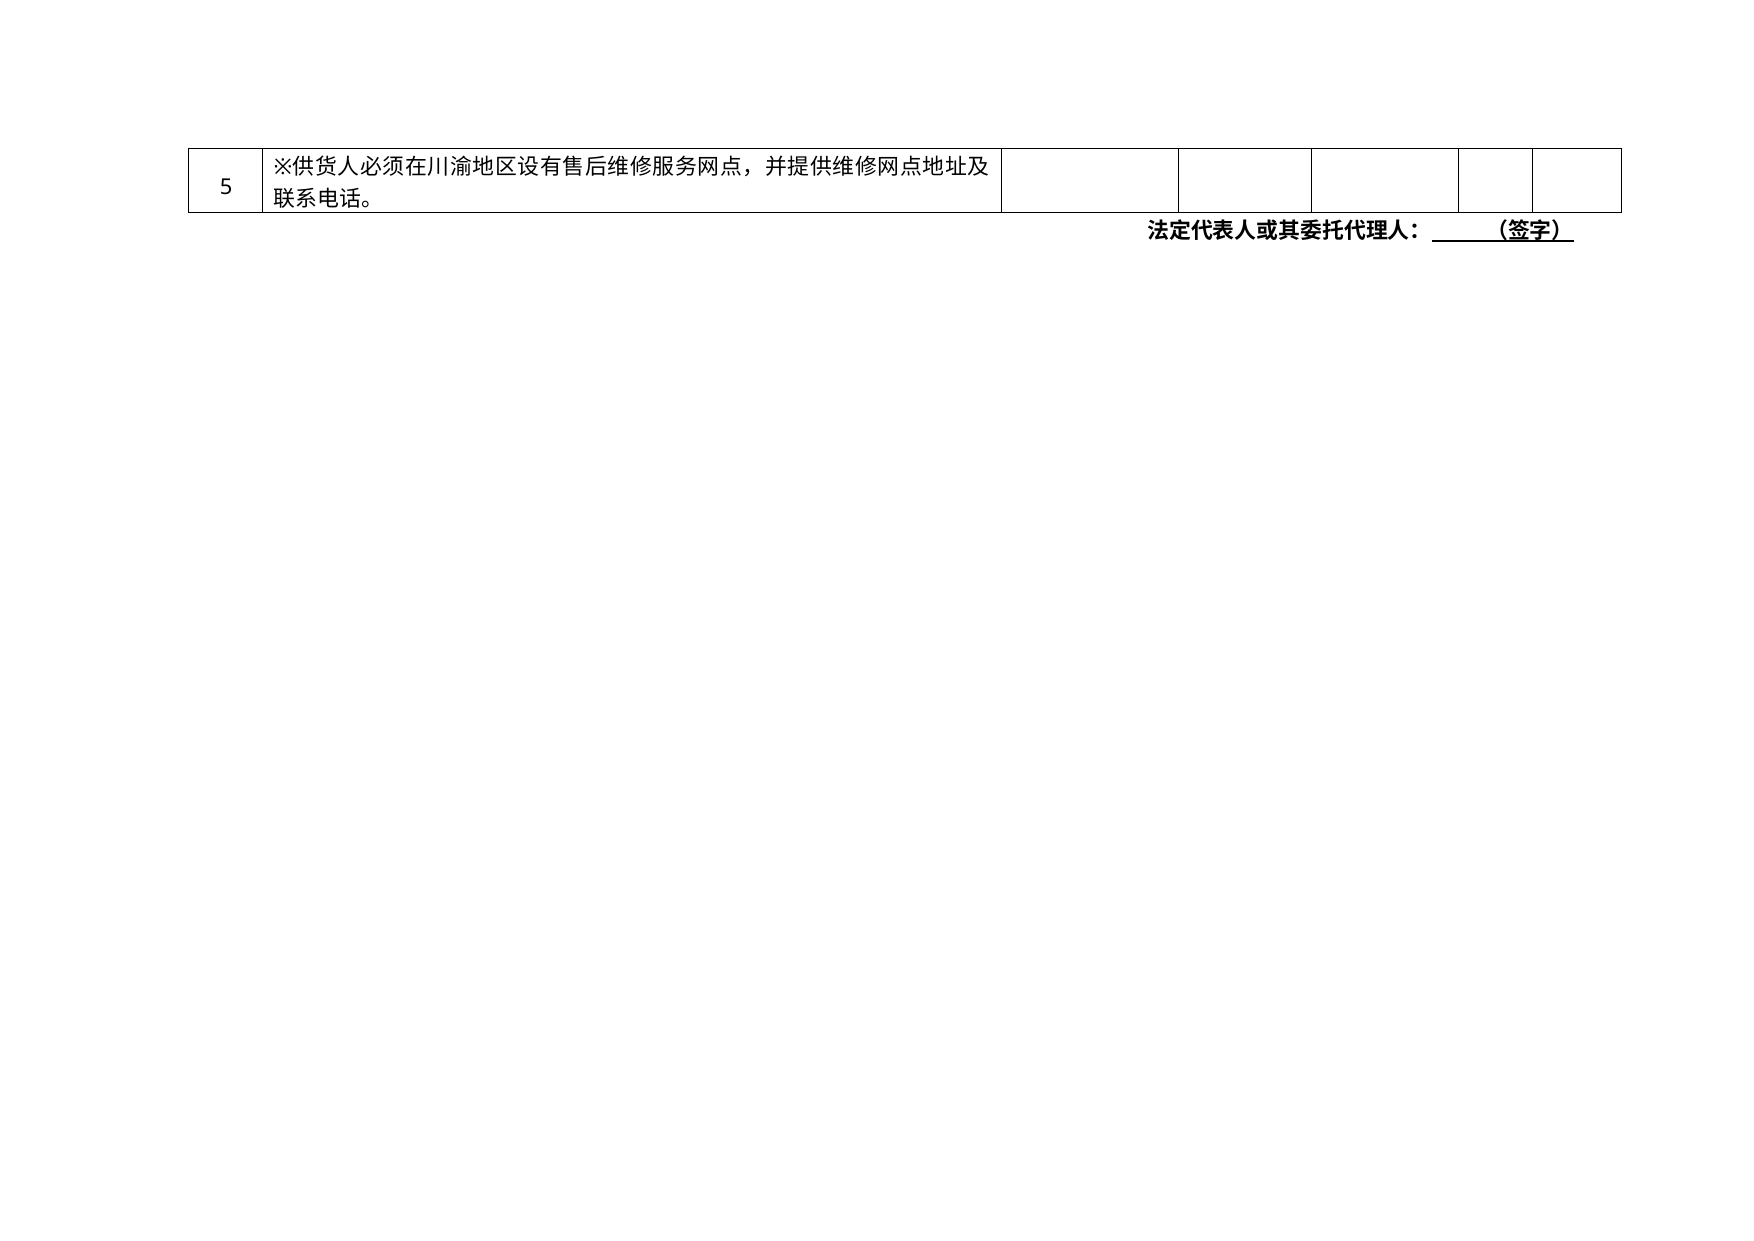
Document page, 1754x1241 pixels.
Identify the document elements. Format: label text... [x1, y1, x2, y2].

text 法定代表人或其委托代理人： （签字） [177, 213, 1573, 245]
table_cell 5 [189, 149, 262, 212]
table_cell [1002, 149, 1178, 212]
table_cell [1312, 149, 1458, 212]
table_cell [1533, 149, 1621, 212]
table_cell [1179, 149, 1311, 212]
table_cell ※供货人必须在川渝地区设有售后维修服务网点，并提供维修网点地址及联系电话。 [263, 149, 1001, 212]
table_cell [1459, 149, 1532, 212]
